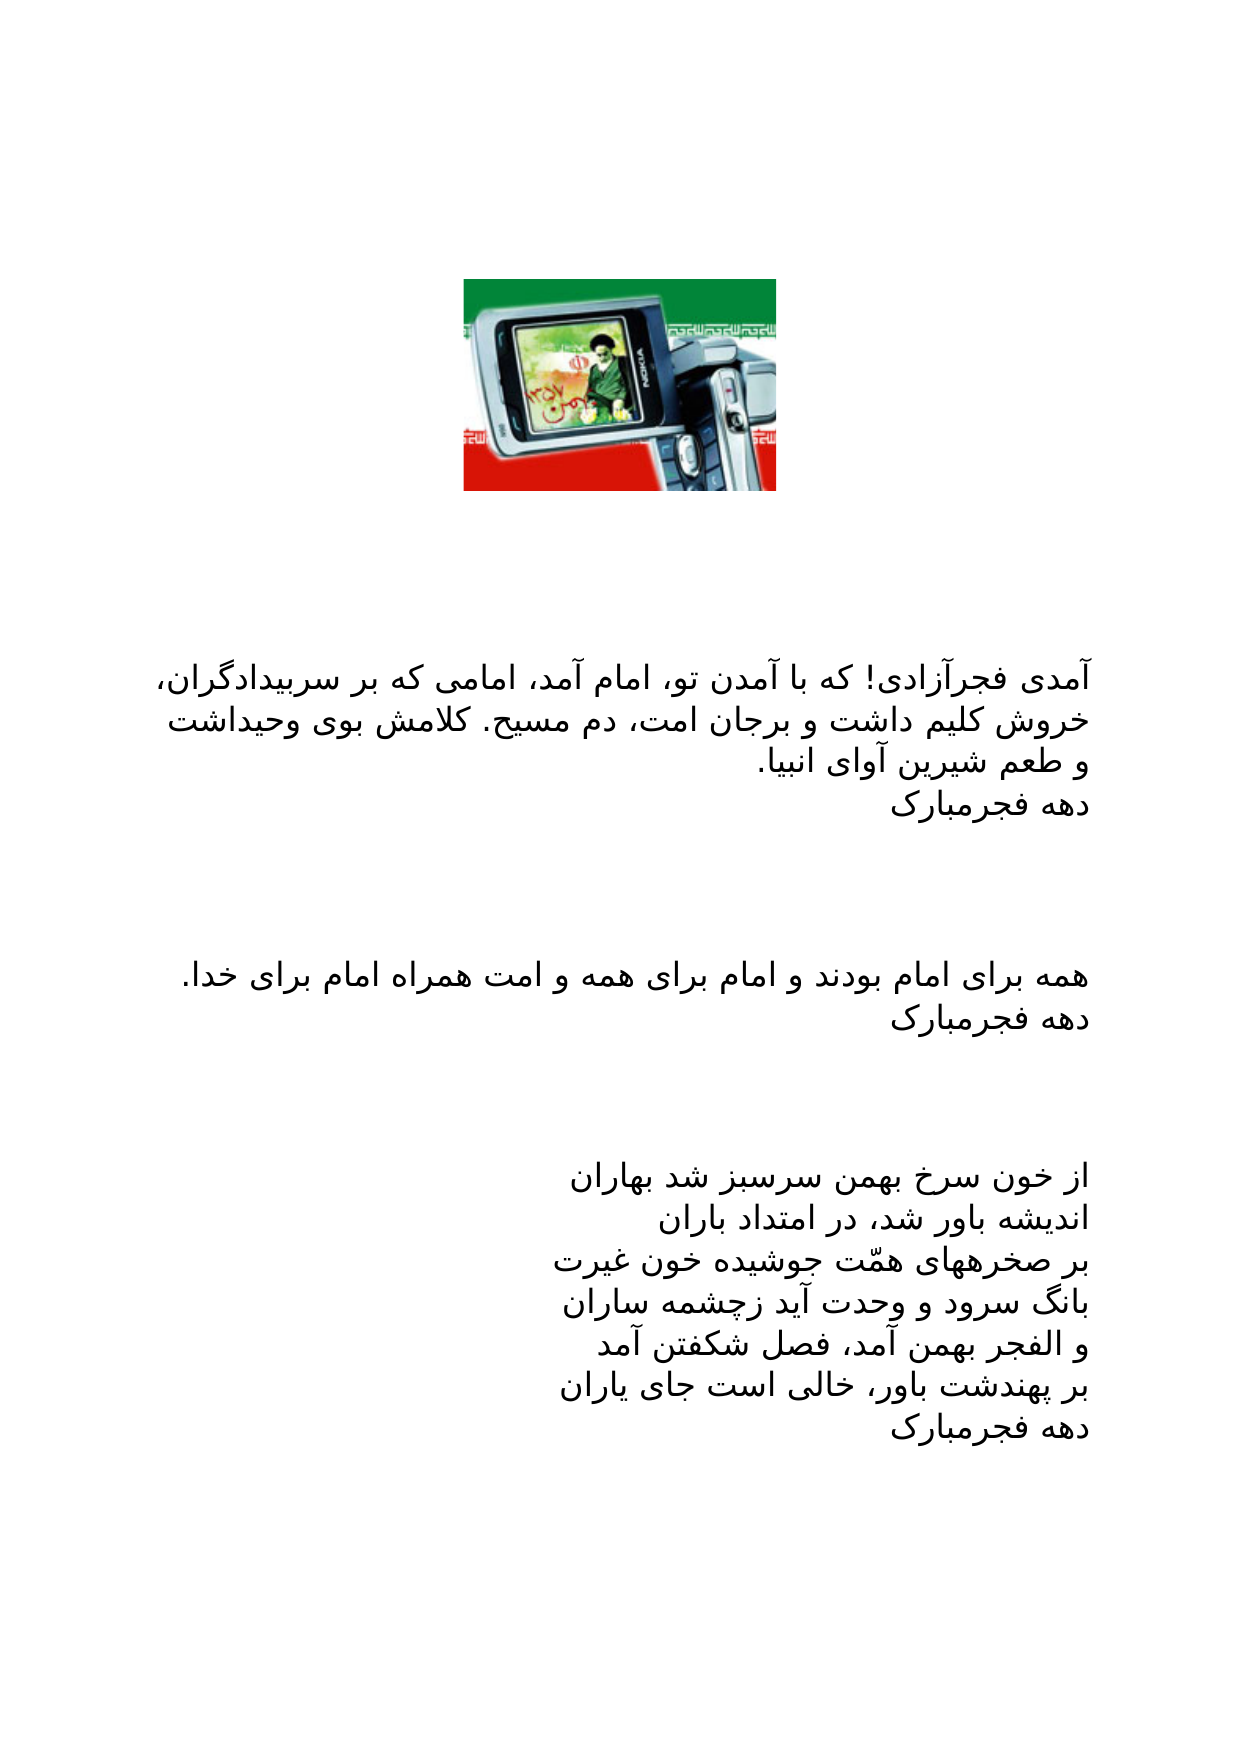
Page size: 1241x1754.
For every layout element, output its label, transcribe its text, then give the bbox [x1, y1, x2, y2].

text همه برای امام بودند و امام برای همه و امت همراه امام برای خدا. دهه فجرمبارک [150, 914, 1090, 1037]
text از خون سرخ بهمن سرسبز شد بهاران اندیشه باور شد، در امتداد باران بر صخره‏های همّت جوشیده خون غیرت بانگ سرود و وحدت آید زچشمه ساران و الفجر بهمن آمد، فصل شکفتن آمد بر پهندشت باور، خالی است جای یاران دهه فجرمبارک [150, 1115, 1090, 1519]
picture [463, 279, 777, 491]
text آمدی فجرآزادی! که با آمدن تو، امام آمد، امامی که بر سربیدادگران، خروش کلیم داشت و برجان امت، دم مسیح. کلامش بوی وحی‏داشت و طعم شیرین آوای انبیا. دهه فجرمبارک [150, 658, 1090, 895]
